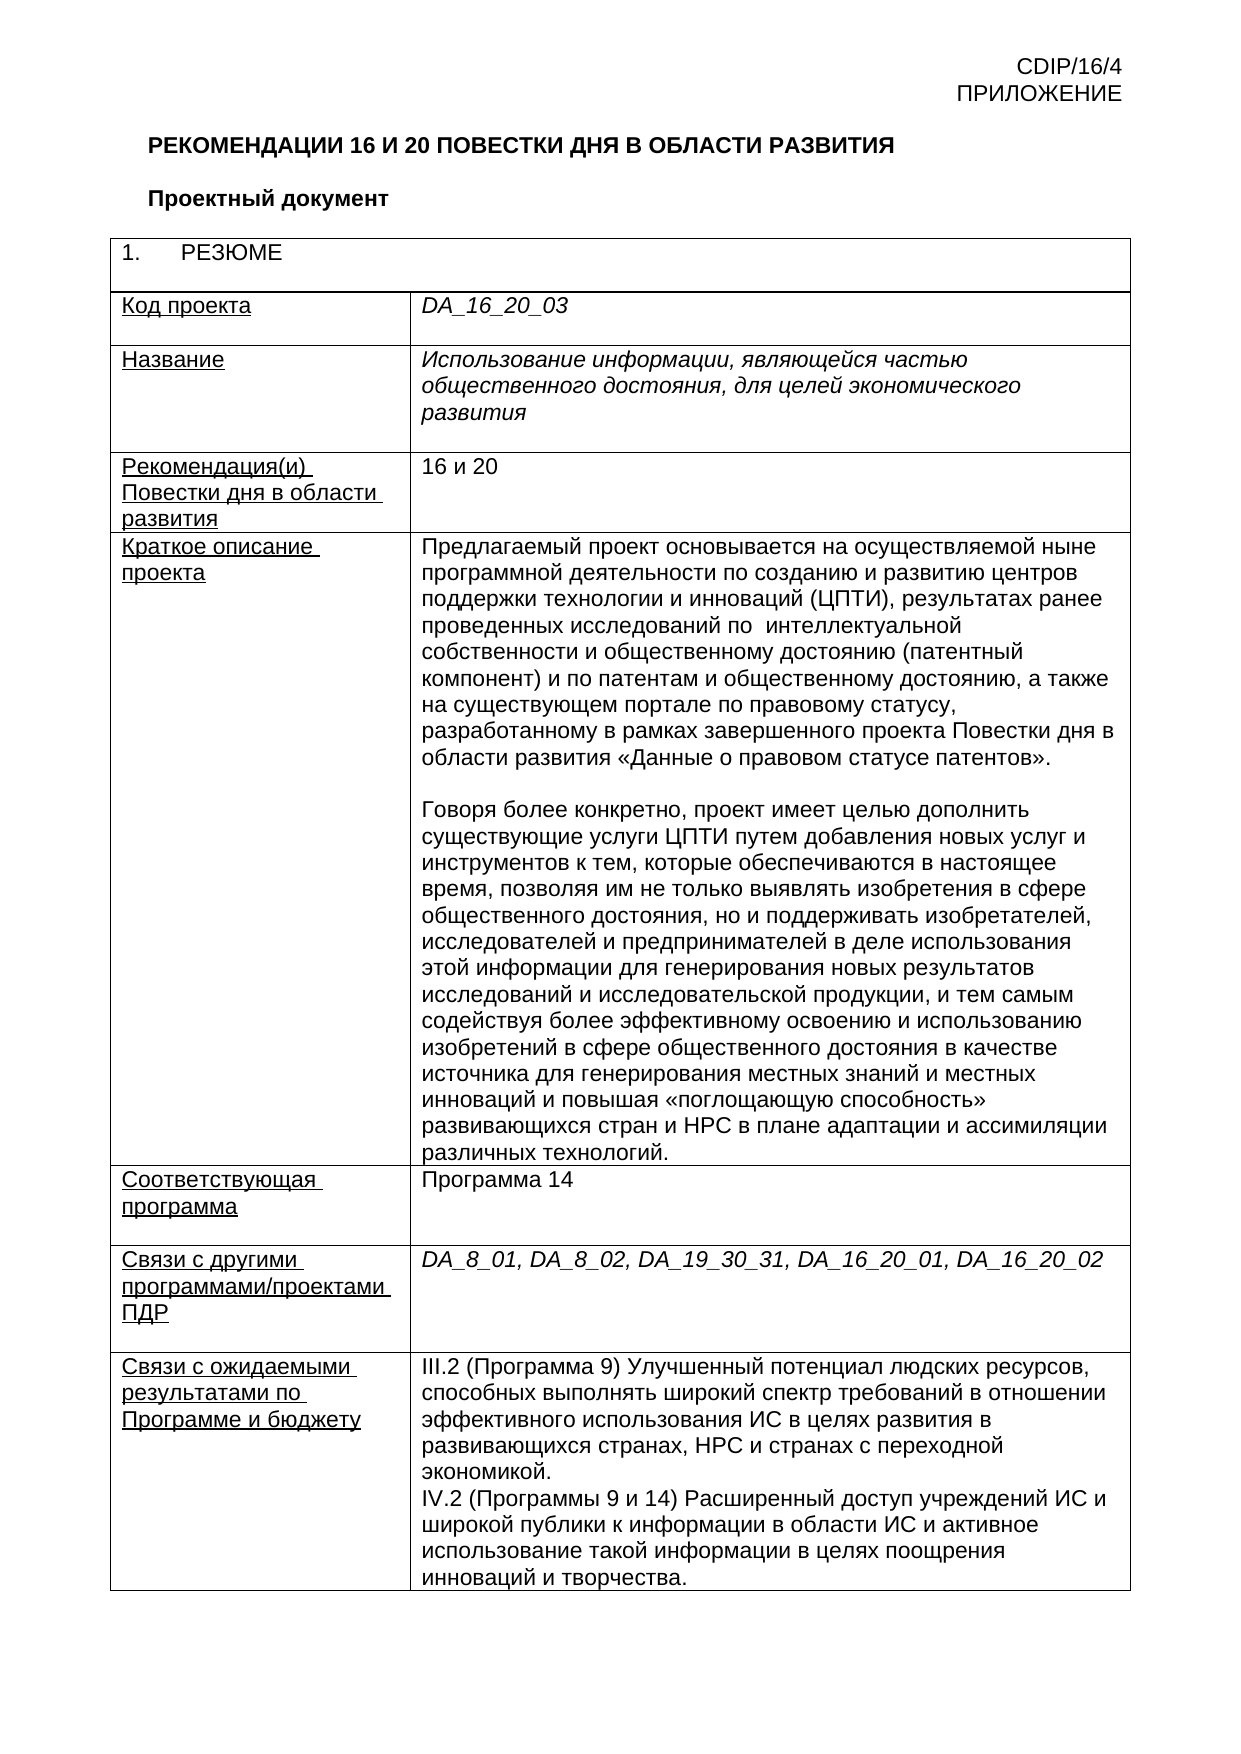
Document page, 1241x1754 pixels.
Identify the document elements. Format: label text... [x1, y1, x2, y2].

text РЕКОМЕНДАЦИИ 16 И 20 ПОВЕСТКИ ДНЯ В ОБЛАСТИ РАЗВИТИЯ [148, 132, 1122, 158]
table_cell Программа 14 [411, 1166, 1130, 1245]
table_cell Связи с другими программами/проектами ПДР [111, 1246, 410, 1352]
table_cell Рекомендация(и) Повестки дня в области развития [111, 453, 410, 532]
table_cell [111, 1353, 410, 1590]
table_cell DA_16_20_03 [411, 293, 1130, 345]
table_header 1. РЕЗЮМЕ [111, 239, 1130, 291]
table_cell Код проекта [111, 293, 410, 345]
table_cell DA_8_01, DA_8_02, DA_19_30_31, DA_16_20_01, DA_16_20_02 [411, 1246, 1130, 1352]
table_cell Название [111, 346, 410, 452]
text Проектный документ [148, 185, 1122, 211]
table_cell 16 и 20 [411, 453, 1130, 532]
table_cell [411, 1353, 1130, 1590]
table_cell Предлагаемый проект основывается на осуществляемой ныне программной деятельности по созданию и развитию центров поддержки технологии и инноваций (ЦПТИ), результатах ранее проведенных исследований по интеллектуальной собственности и общественному достоянию (патентный компонент) и по патентам и общественному достоянию, а также на существующем портале по правовому статусу, разработанному в рамках завершенного проекта Повестки дня в области развития «Данные о правовом статусе патентов». Говоря более конкретно, проект имеет целью дополнить существующие услуги ЦПТИ путем добавления новых услуг и инструментов к тем, которые обеспечиваются в настоящее время, позволяя им не только выявлять изобретения в сфере общественного достояния, но и поддерживать изобретателей, исследователей и предпринимателей в деле использования этой информации для генерирования новых результатов исследований и исследовательской продукции, и тем самым содействуя более эффективному освоению и использованию изобретений в сфере общественного достояния в качестве источника для генерирования местных знаний и местных инноваций и повышая «поглощающую способность» развивающихся стран и НРС в плане адаптации и ассимиляции различных технологий. [411, 533, 1130, 1165]
table_cell Использование информации, являющейся частью общественного достояния, для целей экономического развития [411, 346, 1130, 452]
table_cell Соответствующая программа [111, 1166, 410, 1245]
table_cell Краткое описание проекта [111, 533, 410, 1165]
